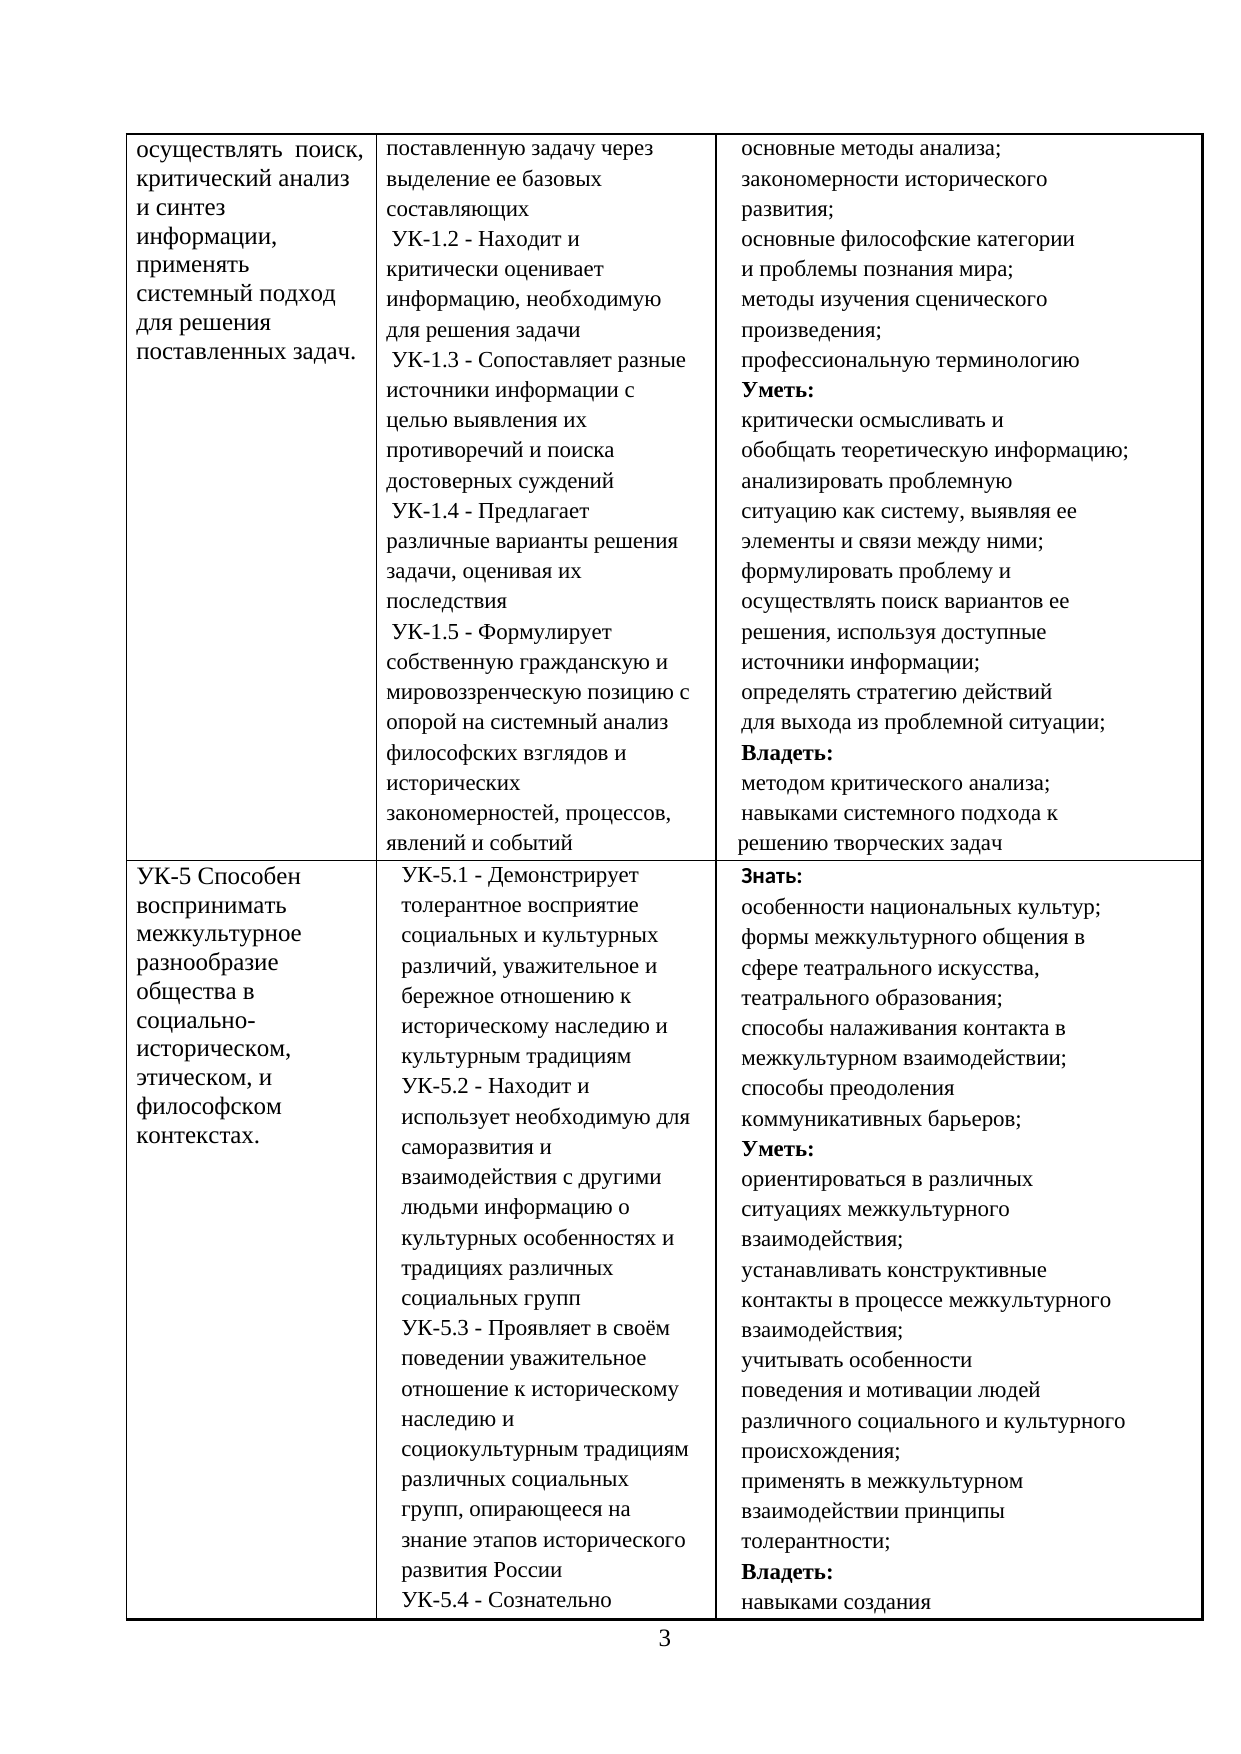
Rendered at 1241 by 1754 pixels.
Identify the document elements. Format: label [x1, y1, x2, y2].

table_cell [127, 135, 376, 859]
table_cell [127, 861, 376, 1618]
table_cell [717, 861, 1201, 1618]
table_cell [377, 135, 715, 859]
table_cell [717, 135, 1201, 859]
table_cell [377, 861, 715, 1618]
